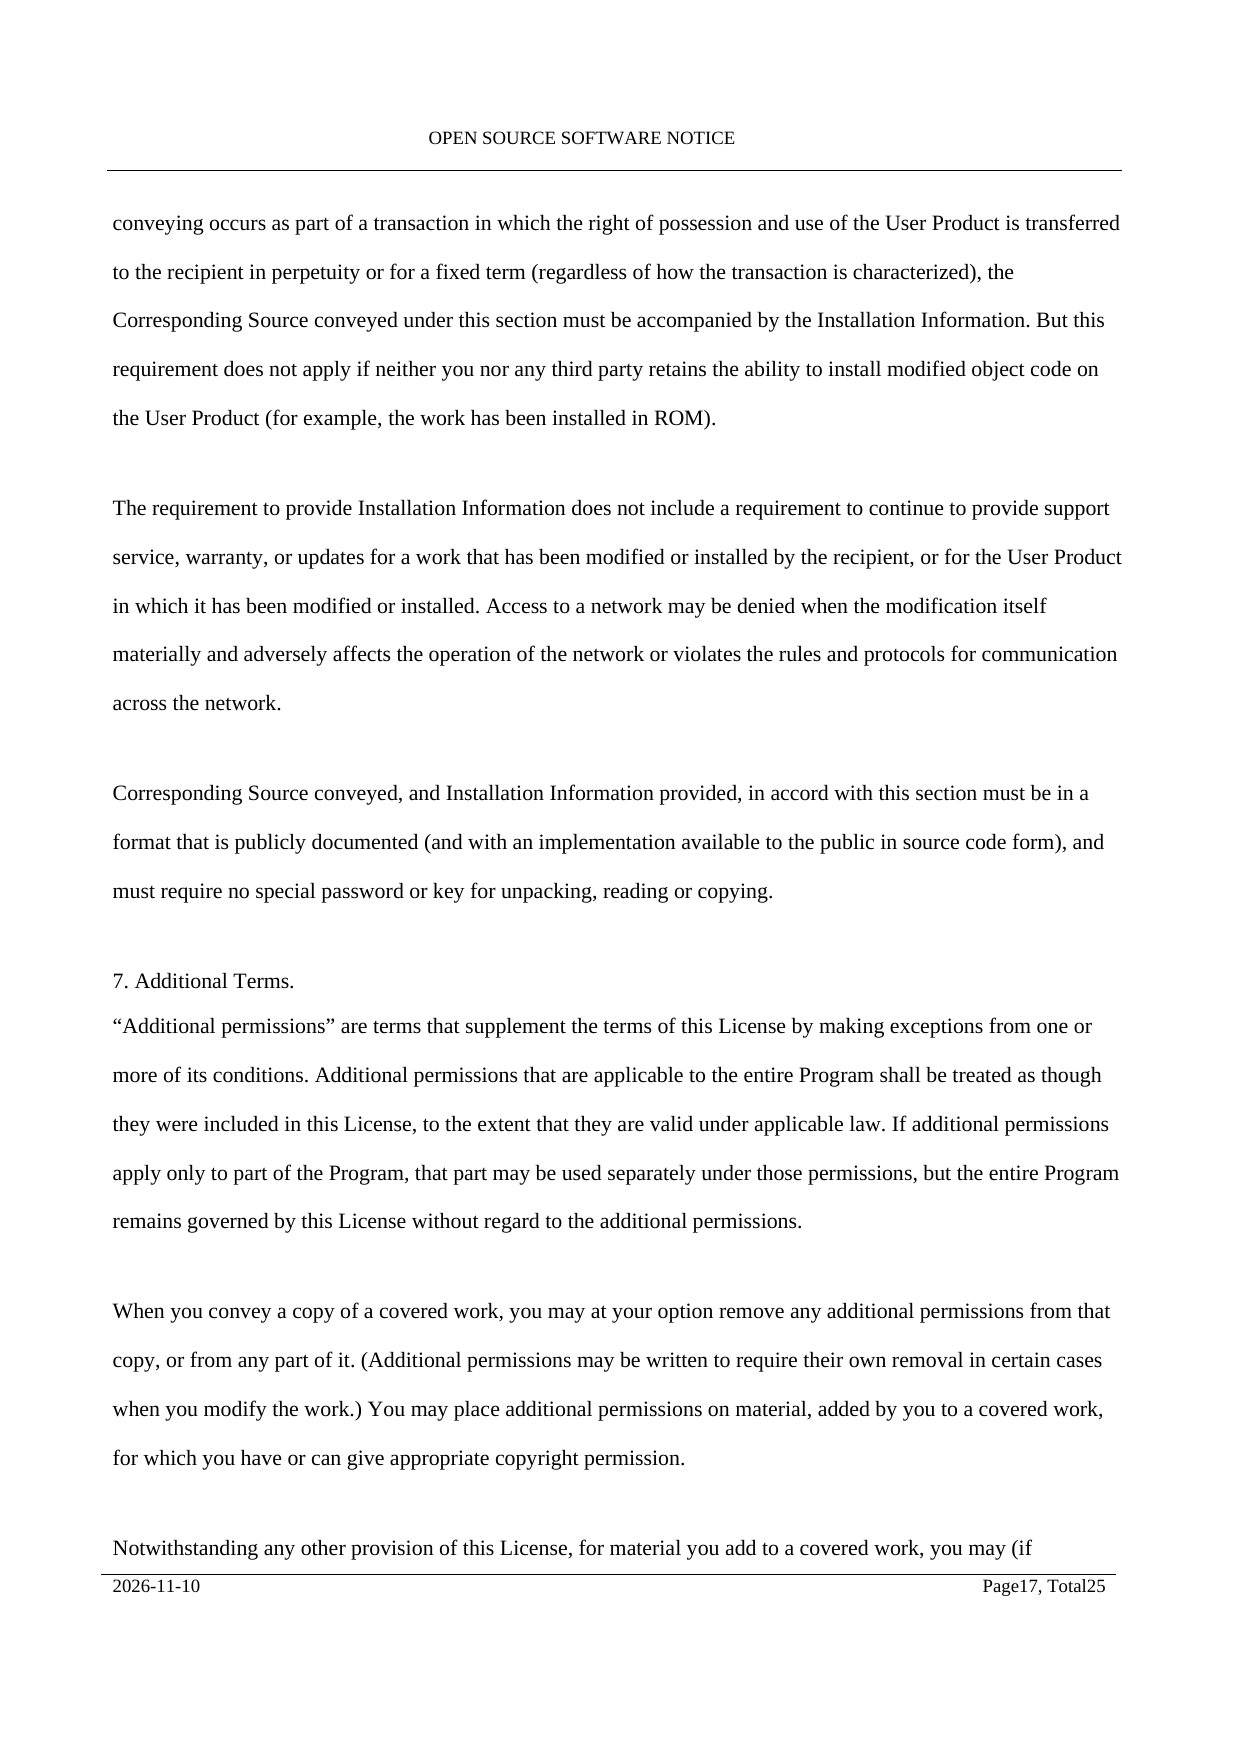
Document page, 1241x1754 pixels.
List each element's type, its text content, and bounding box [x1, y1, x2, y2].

text Corresponding Source conveyed, and Installation Information provided, in accord with this section must be in a format that is publicly documented (and with an implementation available to the public in source code form), and must require no special password or key for unpacking, reading or copying. [112, 777, 1128, 907]
text “Additional permissions” are terms that supplement the terms of this License by making exceptions from one or more of its conditions. Additional permissions that are applicable to the entire Program shall be treated as though they were included in this License, to the extent that they are valid under applicable law. If additional permissions apply only to part of the Program, that part may be used separately under those permissions, but the entire Program remains governed by this License without regard to the additional permissions. [112, 1009, 1128, 1237]
text 7. Additional Terms. [112, 964, 1128, 997]
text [112, 1531, 1128, 1564]
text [112, 206, 1128, 434]
text The requirement to provide Installation Information does not include a requirement to continue to provide support service, warranty, or updates for a work that has been modified or installed by the recipient, or for the User Product in which it has been modified or installed. Access to a network may be denied when the modification itself materially and adversely affects the operation of the network or violates the rules and protocols for communication across the network. [112, 492, 1128, 719]
text When you convey a copy of a covered work, you may at your option remove any additional permissions from that copy, or from any part of it. (Additional permissions may be written to require their own removal in certain cases when you modify the work.) You may place additional permissions on material, added by you to a covered work, for which you have or can give appropriate copyright permission. [112, 1295, 1128, 1473]
